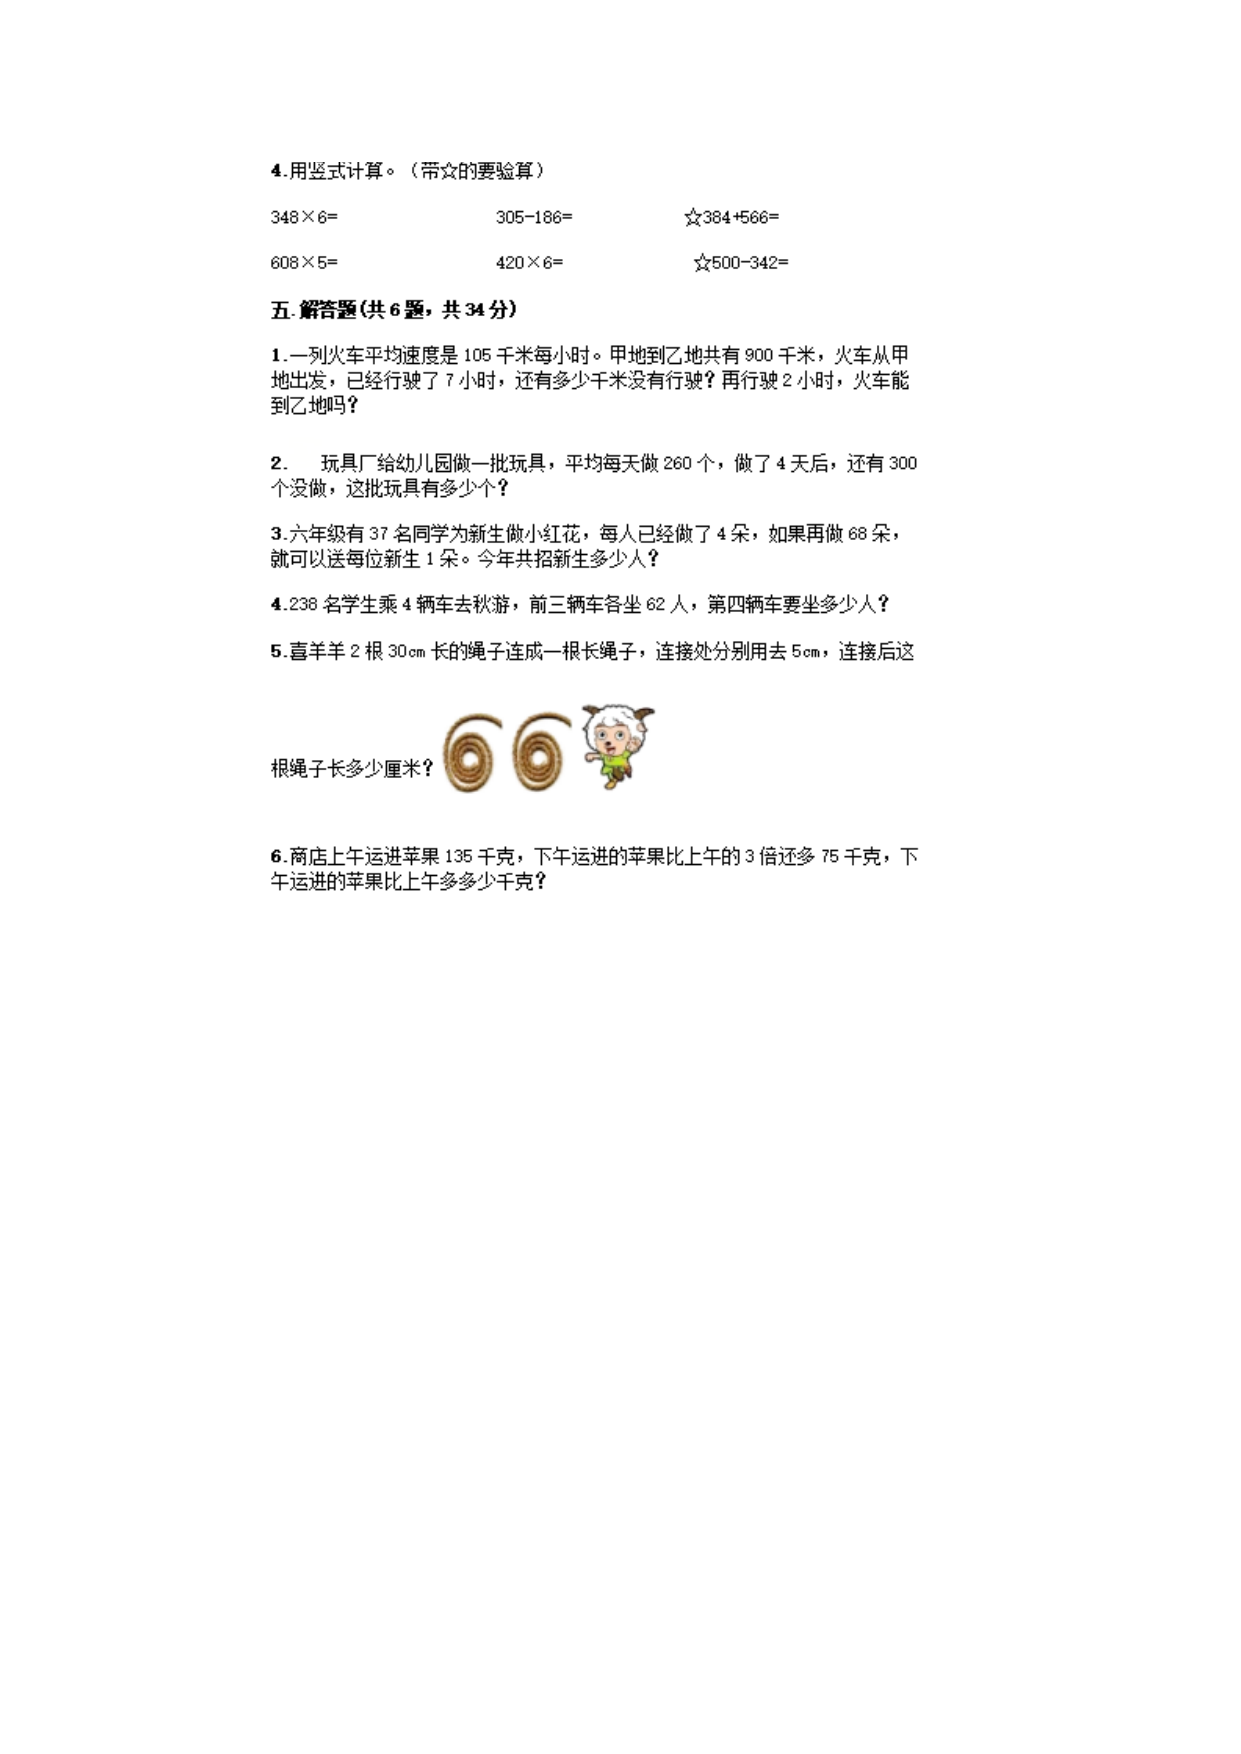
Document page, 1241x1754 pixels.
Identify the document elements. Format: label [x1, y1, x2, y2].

picture [256, 162, 984, 911]
